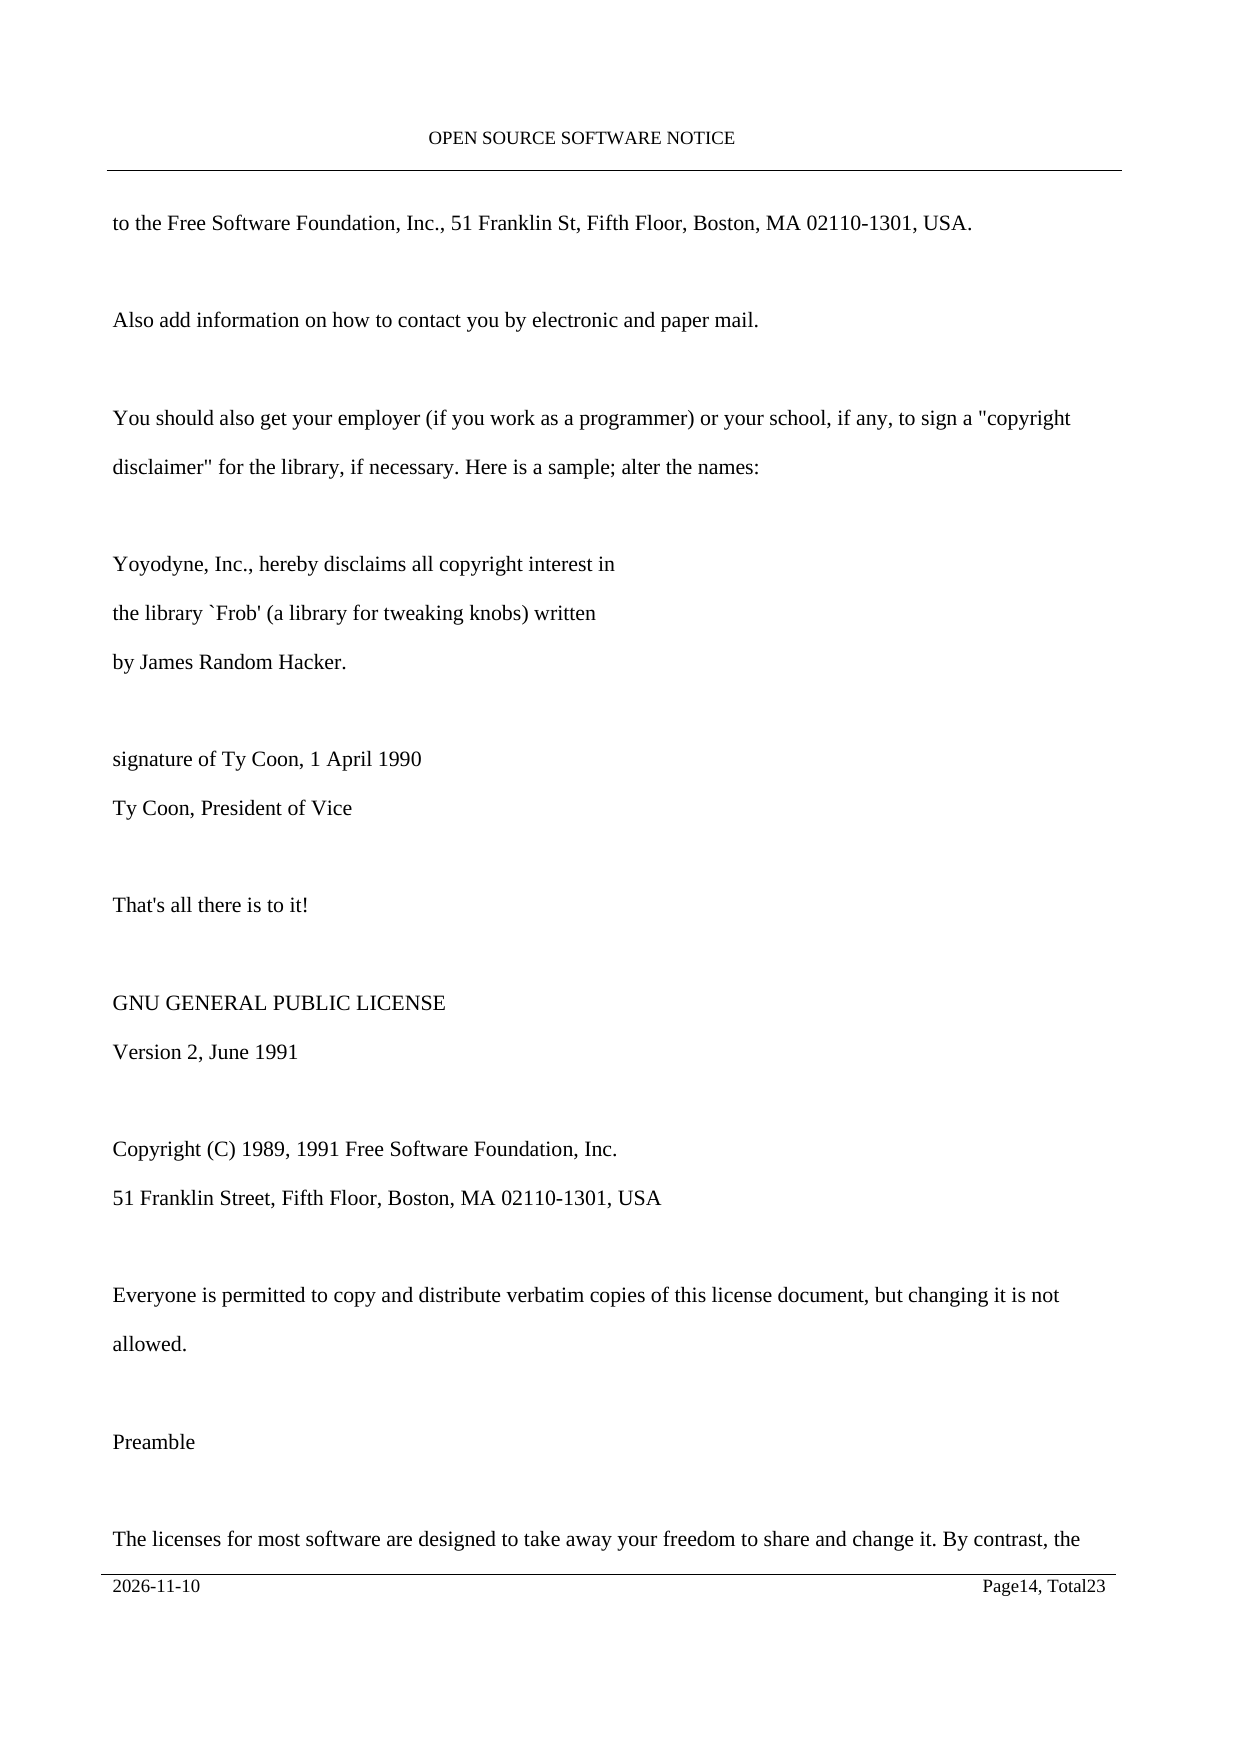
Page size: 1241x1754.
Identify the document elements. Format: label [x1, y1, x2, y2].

text [112, 206, 1128, 1555]
